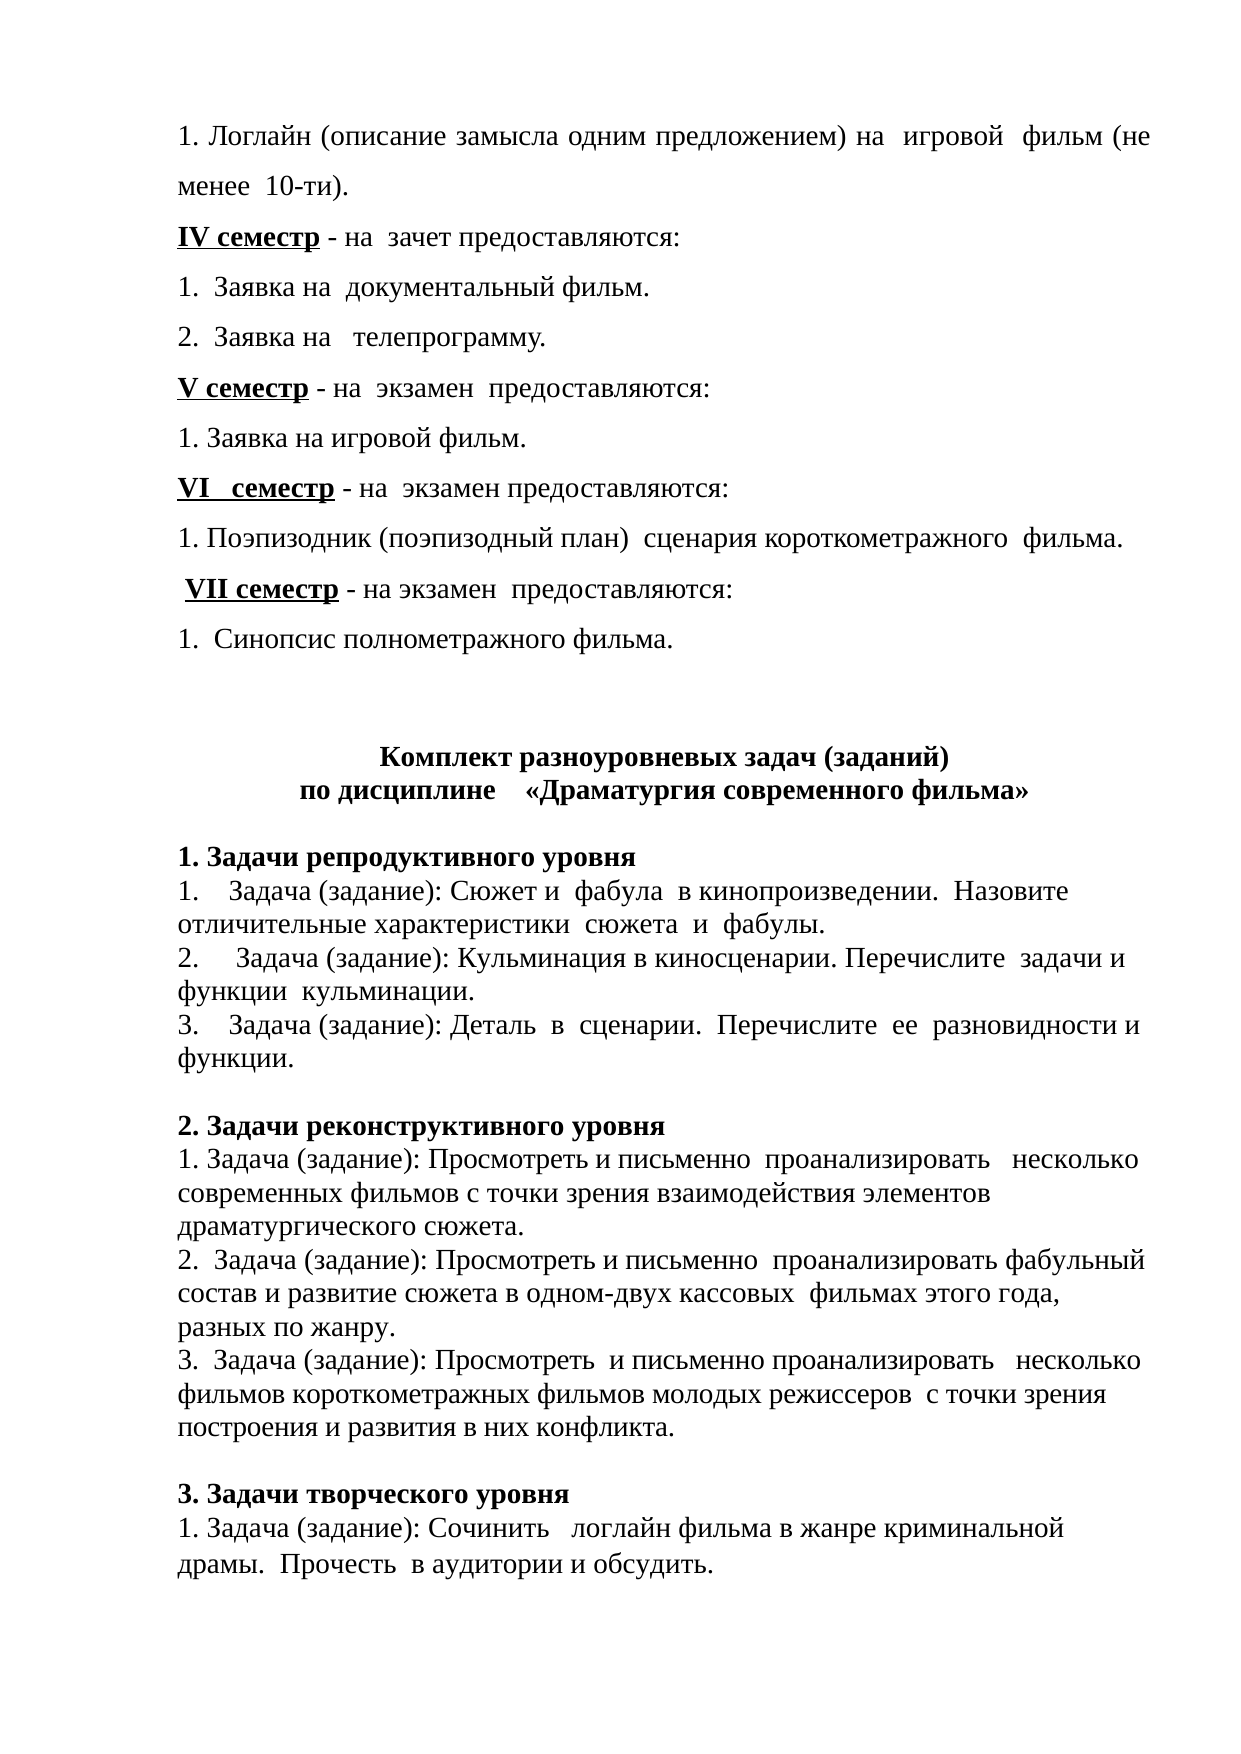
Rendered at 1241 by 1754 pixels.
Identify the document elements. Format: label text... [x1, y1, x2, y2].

text 1. Задача (задание): Сюжет и фабула в кинопроизведении. Назовите отличительные характеристики сюжета и фабулы. [177, 873, 1152, 940]
text 2. Задача (задание): Просмотреть и письменно проанализировать фабульный состав и развитие сюжета в одном-двух кассовых фильмах этого года, разных по жанру. [177, 1242, 1152, 1342]
text 1. Синопсис полнометражного фильма. [177, 621, 1152, 655]
text 3. Задача (задание): Просмотреть и письменно проанализировать несколько фильмов короткометражных фильмов молодых режиссеров с точки зрения построения и развития в них конфликта. [177, 1342, 1152, 1443]
text 2. Заявка на телепрограмму. [177, 319, 1152, 353]
text 2. Задачи реконструктивного уровня [177, 1108, 1152, 1141]
text VII семестр - на экзамен предоставляются: [177, 571, 1152, 604]
text 1. Заявка на игровой фильм. [177, 420, 1152, 453]
text V семестр - на экзамен предоставляются: [177, 370, 1152, 403]
text 1. Заявка на документальный фильм. [177, 269, 1152, 303]
text VI семестр - на экзамен предоставляются: [177, 470, 1152, 504]
text Комплект разноуровневых задач (заданий) [177, 739, 1152, 772]
text 1. Логлайн (описание замысла одним предложением) на игровой фильм (не менее 10-ти). [177, 118, 1152, 202]
text 1. Задача (задание): Сочинить логлайн фильма в жанре криминальной драмы. Прочесть в аудитории и обсудить. [177, 1510, 1152, 1580]
text по дисциплине «Драматургия современного фильма» [177, 772, 1152, 806]
text 3. Задачи творческого уровня [177, 1477, 1152, 1510]
text 1. Задача (задание): Просмотреть и письменно проанализировать несколько современных фильмов с точки зрения взаимодействия элементов драматургического сюжета. [177, 1141, 1152, 1242]
text 3. Задача (задание): Деталь в сценарии. Перечислите ее разновидности и функции. [177, 1007, 1152, 1074]
text IV семестр - на зачет предоставляются: [177, 219, 1152, 252]
text 1. Задачи репродуктивного уровня [177, 839, 1152, 873]
text 2. Задача (задание): Кульминация в киносценарии. Перечислите задачи и функции кульминации. [177, 940, 1152, 1007]
text 1. Поэпизодник (поэпизодный план) сценария короткометражного фильма. [177, 521, 1152, 554]
